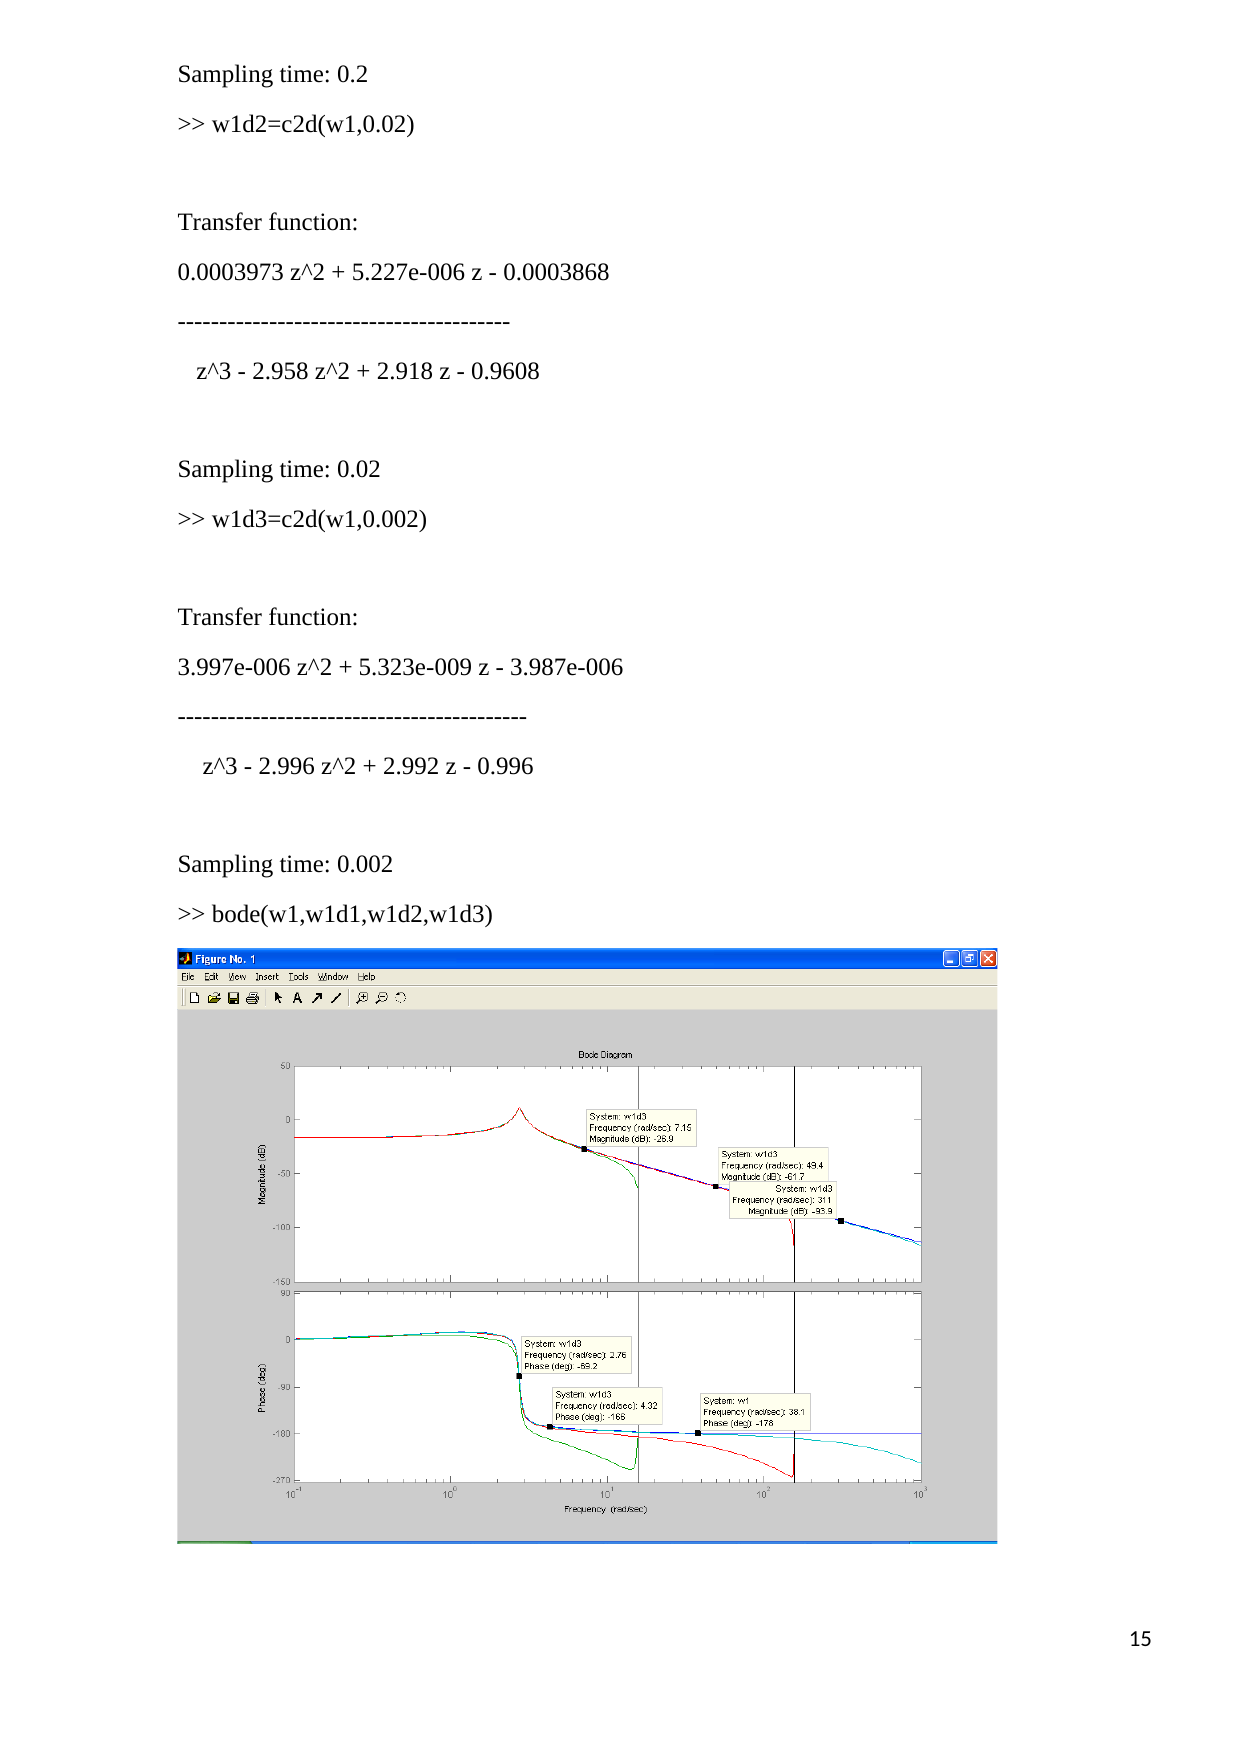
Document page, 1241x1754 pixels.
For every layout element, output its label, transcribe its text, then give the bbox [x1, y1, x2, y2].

text >> bode(w1,w1d1,w1d2,w1d3) [177, 899, 1152, 928]
text Sampling time: 0.2 [177, 59, 1152, 88]
text >> w1d2=c2d(w1,0.02) [177, 109, 1152, 137]
text ------------------------------------------ [177, 701, 1152, 730]
picture [177, 948, 998, 1544]
text Sampling time: 0.002 [177, 849, 1152, 878]
text 0.0003973 z^2 + 5.227e-006 z - 0.0003868 [177, 257, 1152, 285]
text Sampling time: 0.02 [177, 454, 1152, 483]
text z^3 - 2.958 z^2 + 2.918 z - 0.9608 [177, 356, 1152, 384]
text z^3 - 2.996 z^2 + 2.992 z - 0.996 [177, 751, 1152, 780]
text Transfer function: [177, 207, 1152, 236]
text ---------------------------------------- [177, 306, 1152, 335]
text Transfer function: [177, 602, 1152, 631]
text 3.997e-006 z^2 + 5.323e-009 z - 3.987e-006 [177, 652, 1152, 681]
text >> w1d3=c2d(w1,0.002) [177, 504, 1152, 533]
